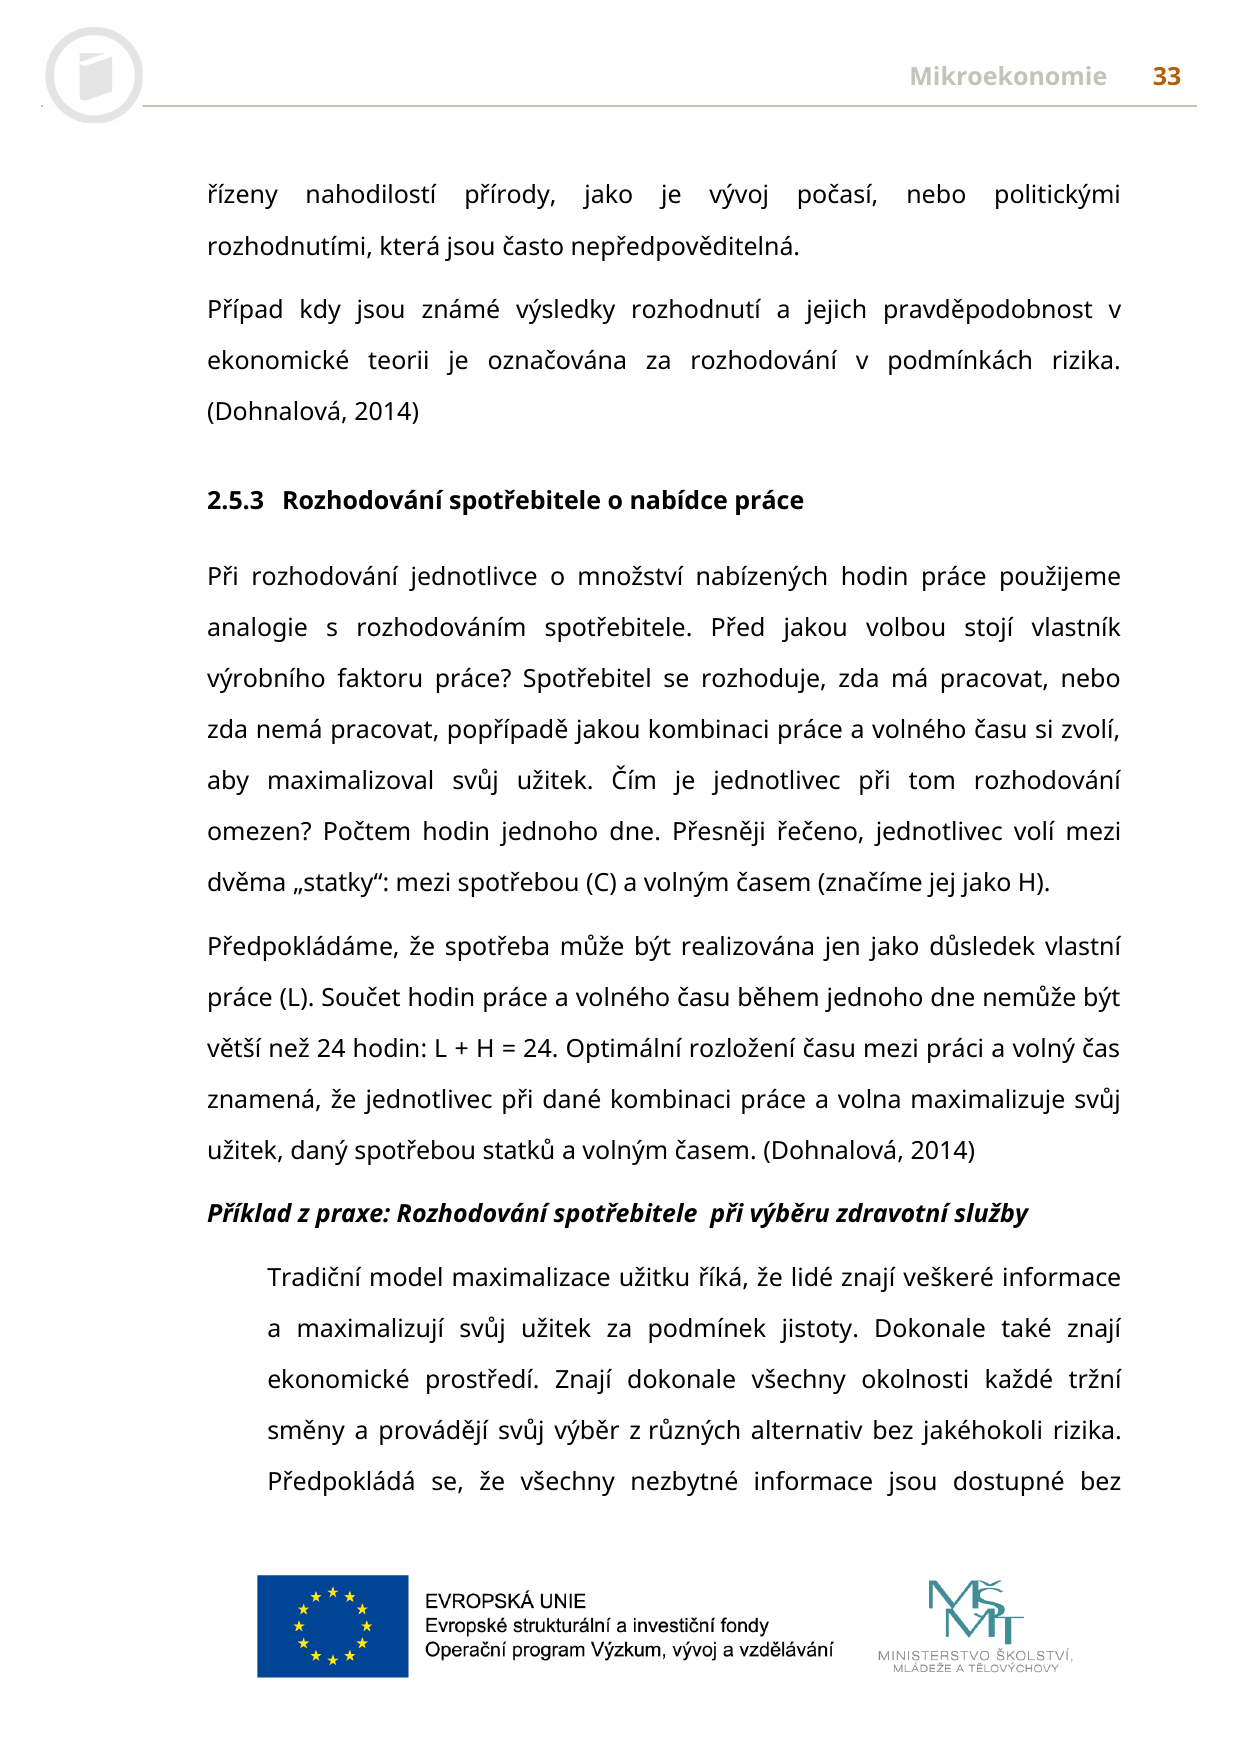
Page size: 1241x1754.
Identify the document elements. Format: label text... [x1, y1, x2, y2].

text Příklad z praxe: Rozhodování spotřebitele při výběru zdravotní služby [207, 1196, 1122, 1230]
subtitle Rozhodování spotřebitele o nabídce práce [207, 482, 1122, 516]
picture [206, 1524, 1123, 1728]
text Předpokládáme, že spotřeba může být realizována jen jako důsledek vlastní práce (L). Součet hodin práce a volného času během jednoho dne nemůže být větší než 24 hodin: L + H = 24. Optimální rozložení času mezi práci a volný čas znamená, že jednotlivec při dané kombinaci práce a volna maximalizuje svůj užitek, daný spotřebou statků a volným časem. (Dohnalová, 2014) [207, 928, 1122, 1166]
text Při rozhodování jednotlivce o množství nabízených hodin práce použijeme analogie s rozhodováním spotřebitele. Před jakou volbou stojí vlastník výrobního faktoru práce? Spotřebitel se rozhoduje, zda má pracovat, nebo zda nemá pracovat, popřípadě jakou kombinaci práce a volného času si zvolí, aby maximalizoval svůj užitek. Čím je jednotlivec při tom rozhodování omezen? Počtem hodin jednoho dne. Přesněji řečeno, jednotlivec volí mezi dvěma „statky“: mezi spotřebou (C) a volným časem (značíme jej jako H). [207, 558, 1122, 899]
text Případ kdy jsou známé výsledky rozhodnutí a jejich pravděpodobnost v ekonomické teorii je označována za rozhodování v podmínkách rizika. (Dohnalová, 2014) [207, 292, 1122, 428]
